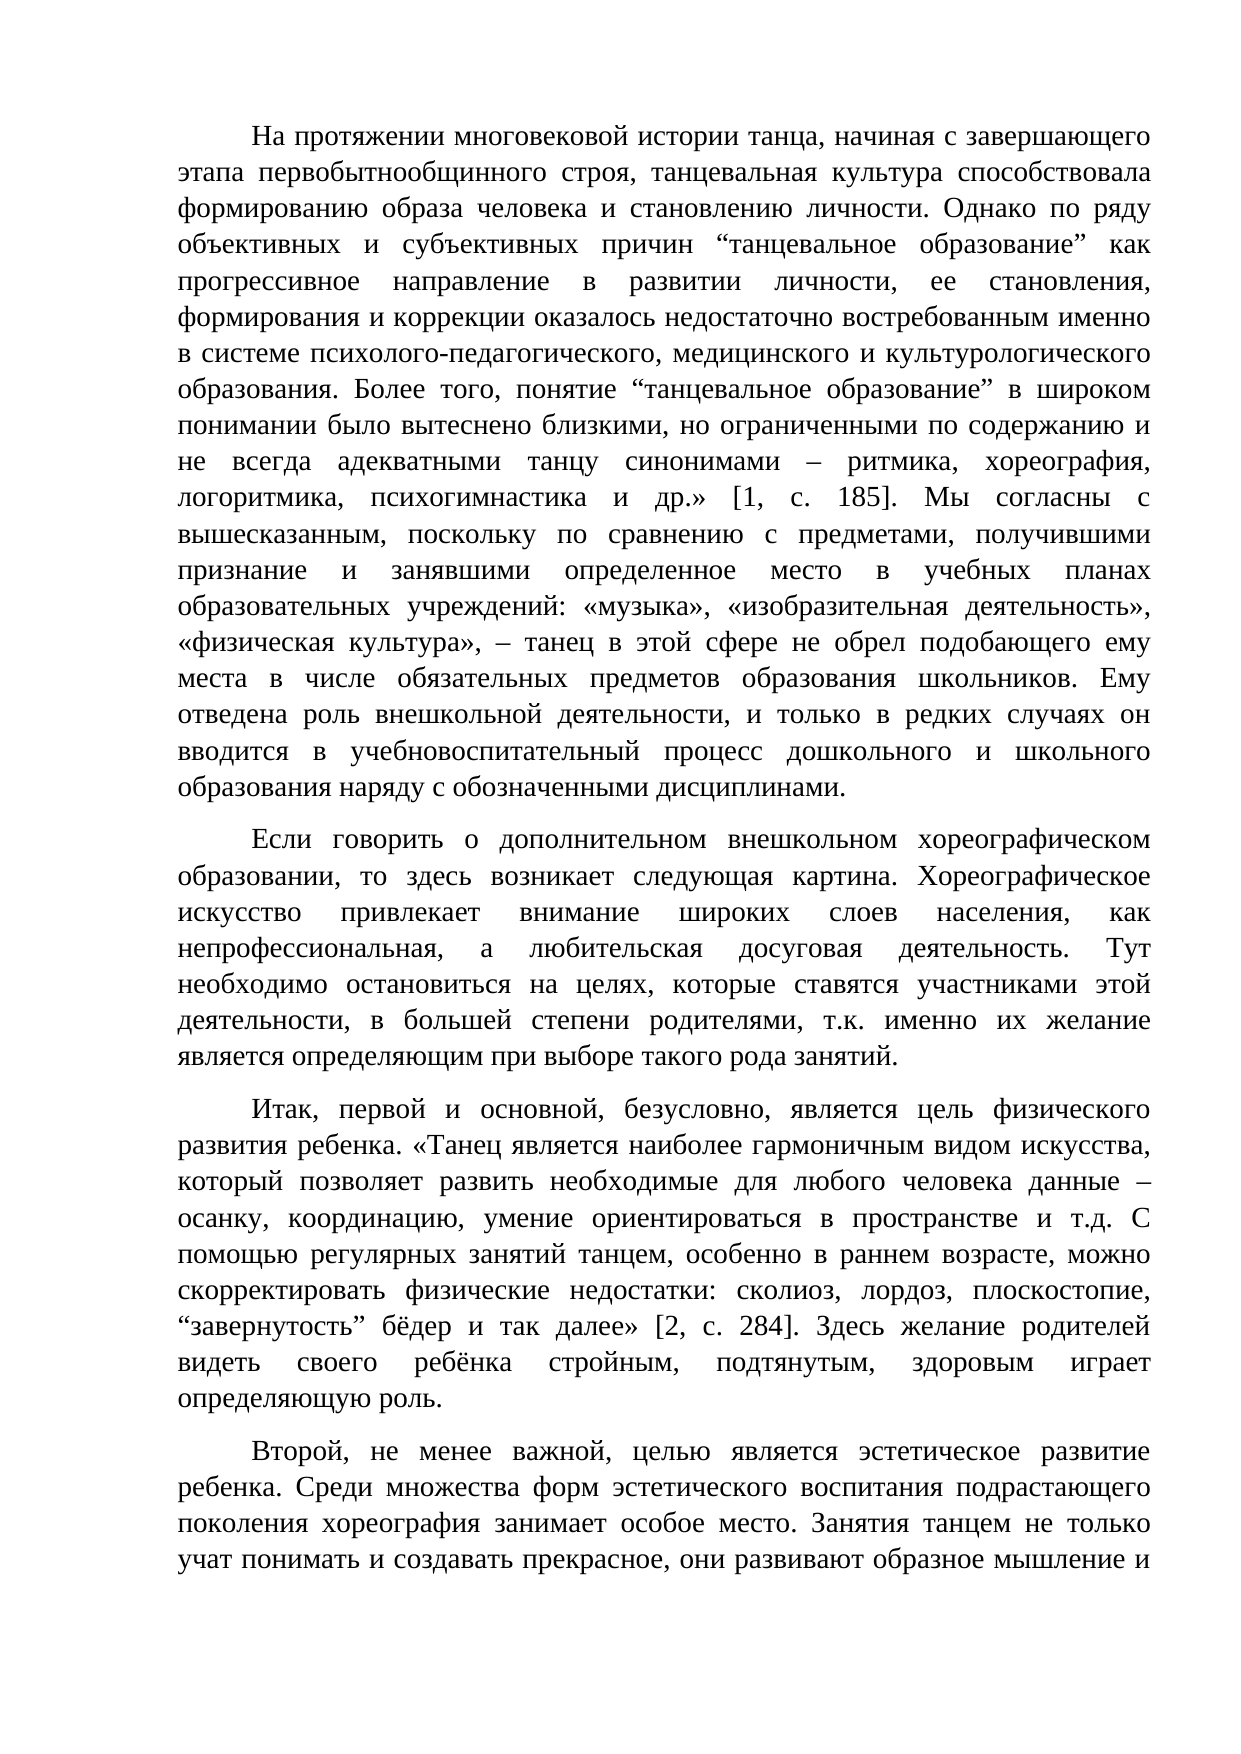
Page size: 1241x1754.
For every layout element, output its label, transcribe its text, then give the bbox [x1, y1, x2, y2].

text Если говорить о дополнительном внешкольном хореографическом образовании, то здесь возникает следующая картина. Хореографическое искусство привлекает внимание широких слоев населения, как непрофессиональная, а любительская досуговая деятельность. Тут необходимо остановиться на целях, которые ставятся участниками этой деятельности, в большей степени родителями, т.к. именно их желание является определяющим при выборе такого рода занятий. [177, 822, 1152, 1072]
text На протяжении многовековой истории танца, начиная с завершающего этапа первобытнообщинного строя, танцевальная культура способствовала формированию образа человека и становлению личности. Однако по ряду объективных и субъективных причин “танцевальное образование” как прогрессивное направление в развитии личности, ее становления, формирования и коррекции оказалось недостаточно востребованным именно в системе психолого-педагогического, медицинского и культурологического образования. Более того, понятие “танцевальное образование” в широком понимании было вытеснено близкими, но ограниченными по содержанию и не всегда адекватными танцу синонимами – ритмика, хореография, логоритмика, психогимнастика и др.» [1, с. 185]. Мы согласны с вышесказанным, поскольку по сравнению с предметами, получившими признание и занявшими определенное место в учебных планах образовательных учреждений: «музыка», «изобразительная деятельность», «физическая культура», – танец в этой сфере не обрел подобающего ему места в числе обязательных предметов образования школьников. Ему отведена роль внешкольной деятельности, и только в редких случаях он вводится в учебновоспитательный процесс дошкольного и школьного образования наряду с обозначенными дисциплинами. [177, 118, 1152, 802]
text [177, 1433, 1152, 1575]
text Итак, первой и основной, безусловно, является цель физического развития ребенка. «Танец является наиболее гармоничным видом искусства, который позволяет развить необходимые для любого человека данные – осанку, координацию, умение ориентироваться в пространстве и т.д. С помощью регулярных занятий танцем, особенно в раннем возрасте, можно скорректировать физические недостатки: сколиоз, лордоз, плоскостопие, “завернутость” бёдер и так далее» [2, с. 284]. Здесь желание родителей видеть своего ребёнка стройным, подтянутым, здоровым играет определяющую роль. [177, 1091, 1152, 1414]
